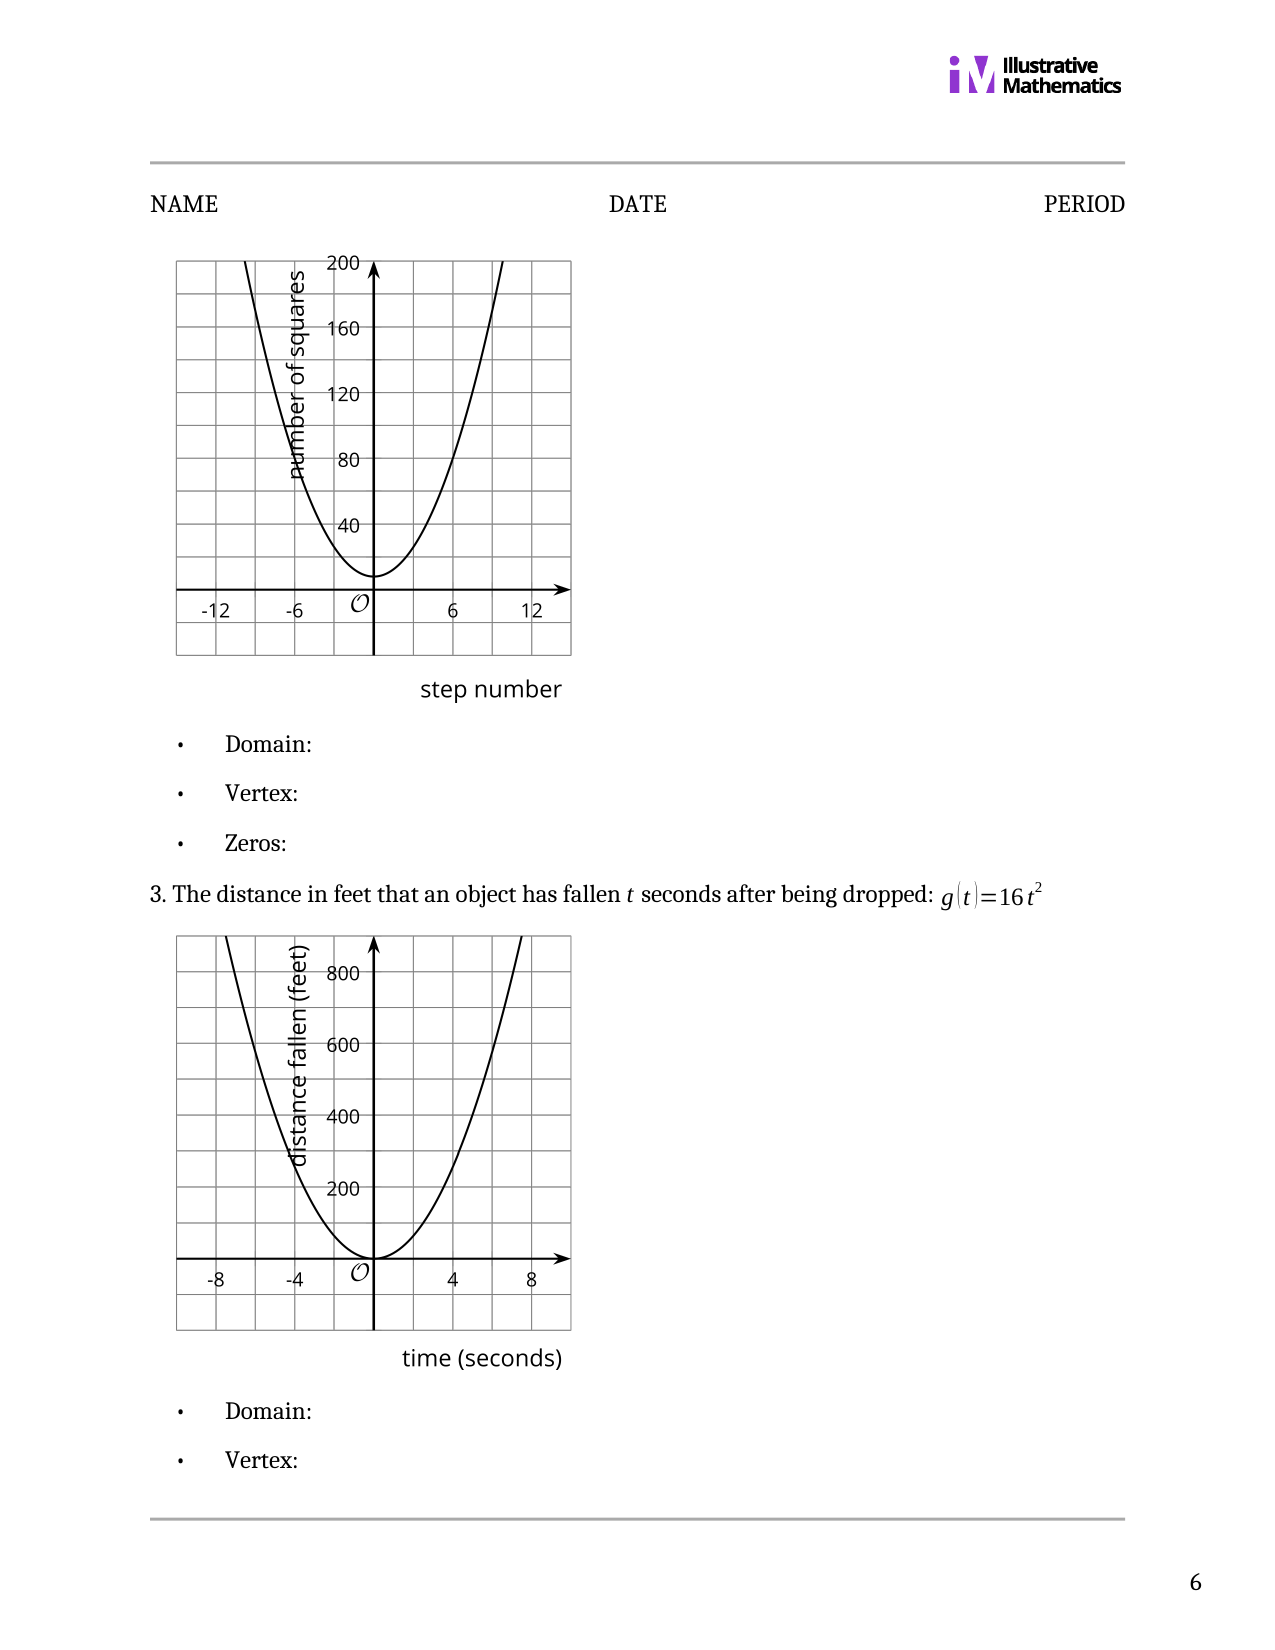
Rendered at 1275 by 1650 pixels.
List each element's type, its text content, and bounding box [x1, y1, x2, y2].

text 3. The distance in feet that an object has fallen seconds after being dropped: [150, 878, 1125, 911]
list Vertex: [175, 1446, 1125, 1475]
picture [949, 55, 1121, 93]
list Zeros:​​​ [175, 829, 1125, 857]
list Vertex: [175, 779, 1125, 808]
picture [168, 247, 579, 711]
list Domain: [175, 1397, 1125, 1425]
list Domain: [175, 729, 1125, 758]
picture [168, 929, 579, 1378]
